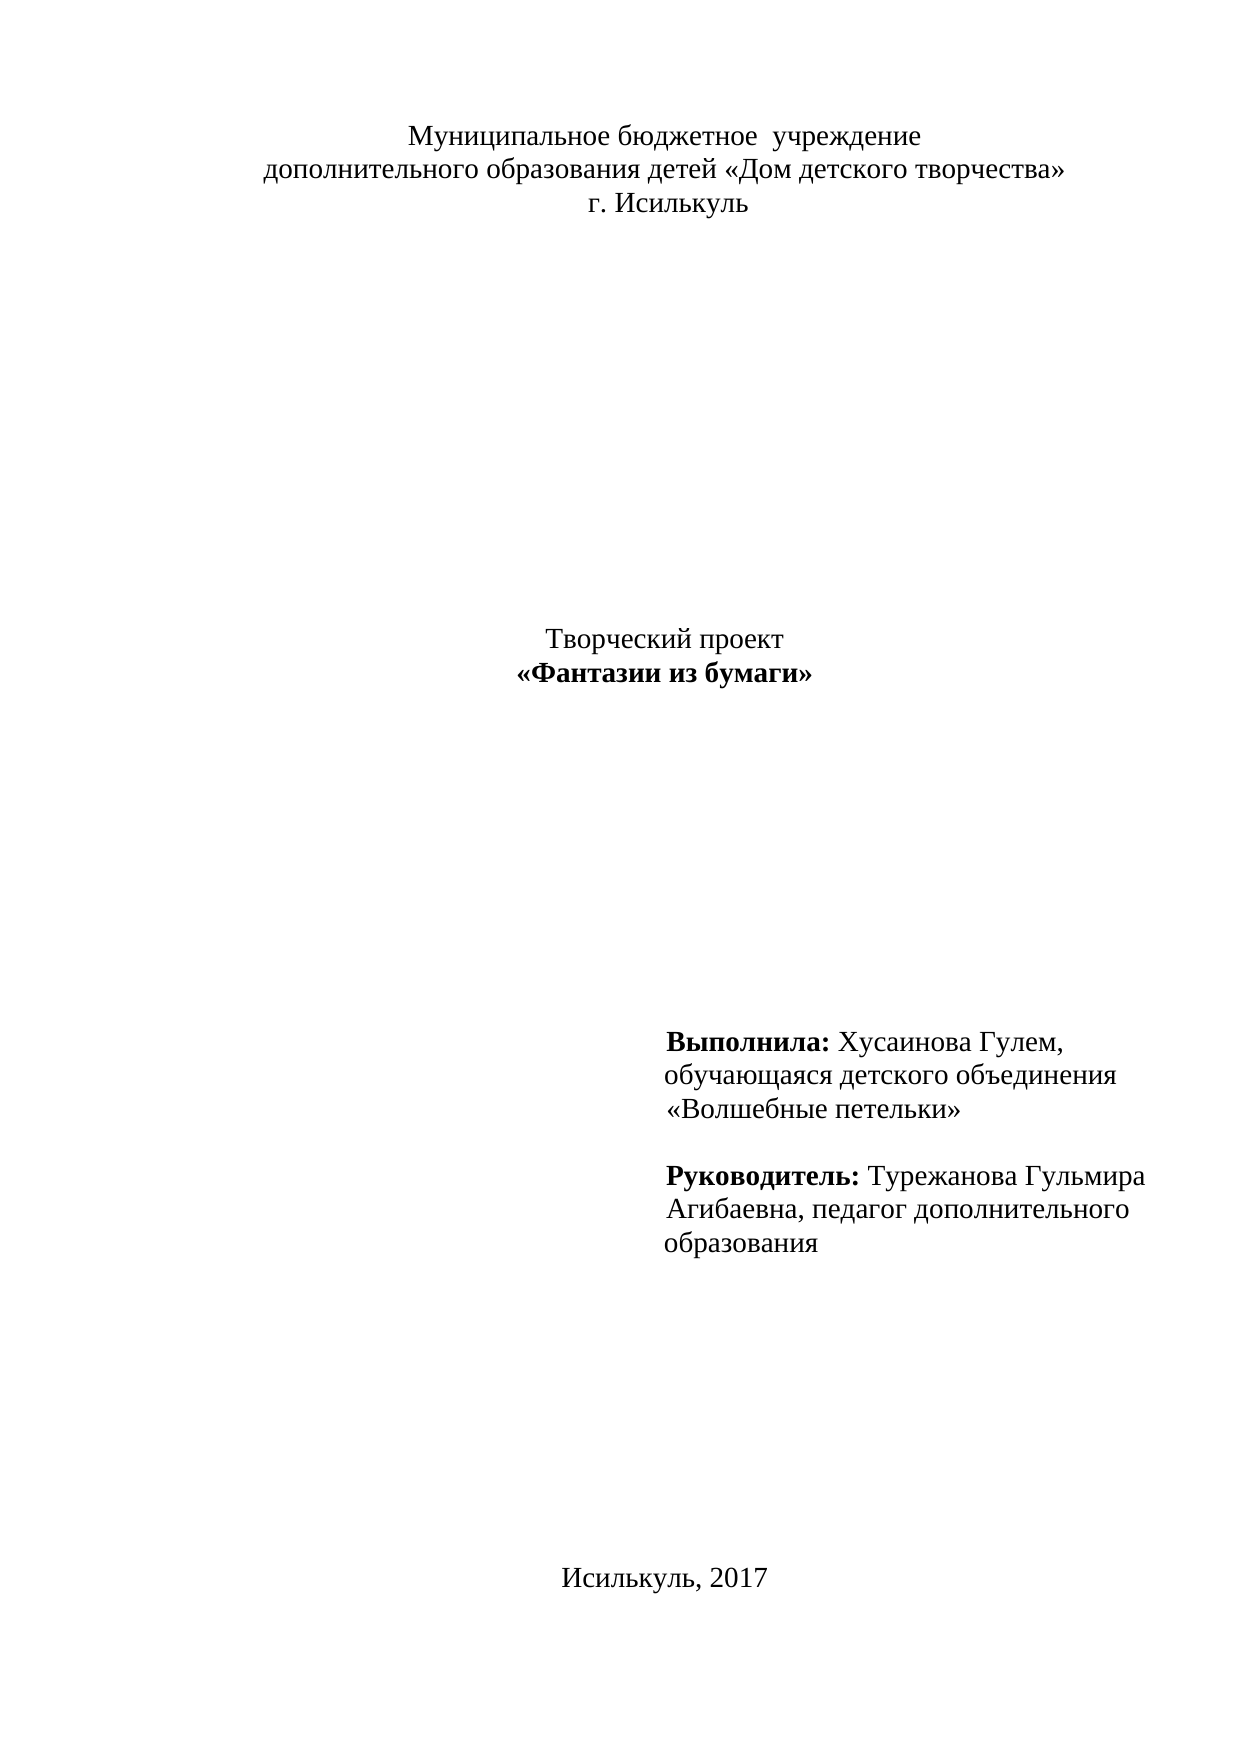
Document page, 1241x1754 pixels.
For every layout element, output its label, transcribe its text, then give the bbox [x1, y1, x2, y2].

text обучающаяся детского объединения [177, 1057, 1152, 1091]
text дополнительного образования детей «Дом детского творчества» [177, 152, 1152, 185]
text «Волшебные петельки» [177, 1091, 1152, 1124]
text Муниципальное бюджетное учреждение [177, 118, 1152, 152]
text г. Исилькуль [177, 185, 1152, 219]
text «Фантазии из бумаги» [177, 655, 1152, 688]
text Выполнила: Хусаинова Гулем, [177, 1024, 1152, 1057]
text образования [177, 1225, 1152, 1258]
text Творческий проект [177, 621, 1152, 655]
text Исилькуль, 2017 [177, 1560, 1152, 1594]
text Агибаевна, педагог дополнительного [177, 1191, 1152, 1225]
text Руководитель: Турежанова Гульмира [177, 1158, 1152, 1191]
